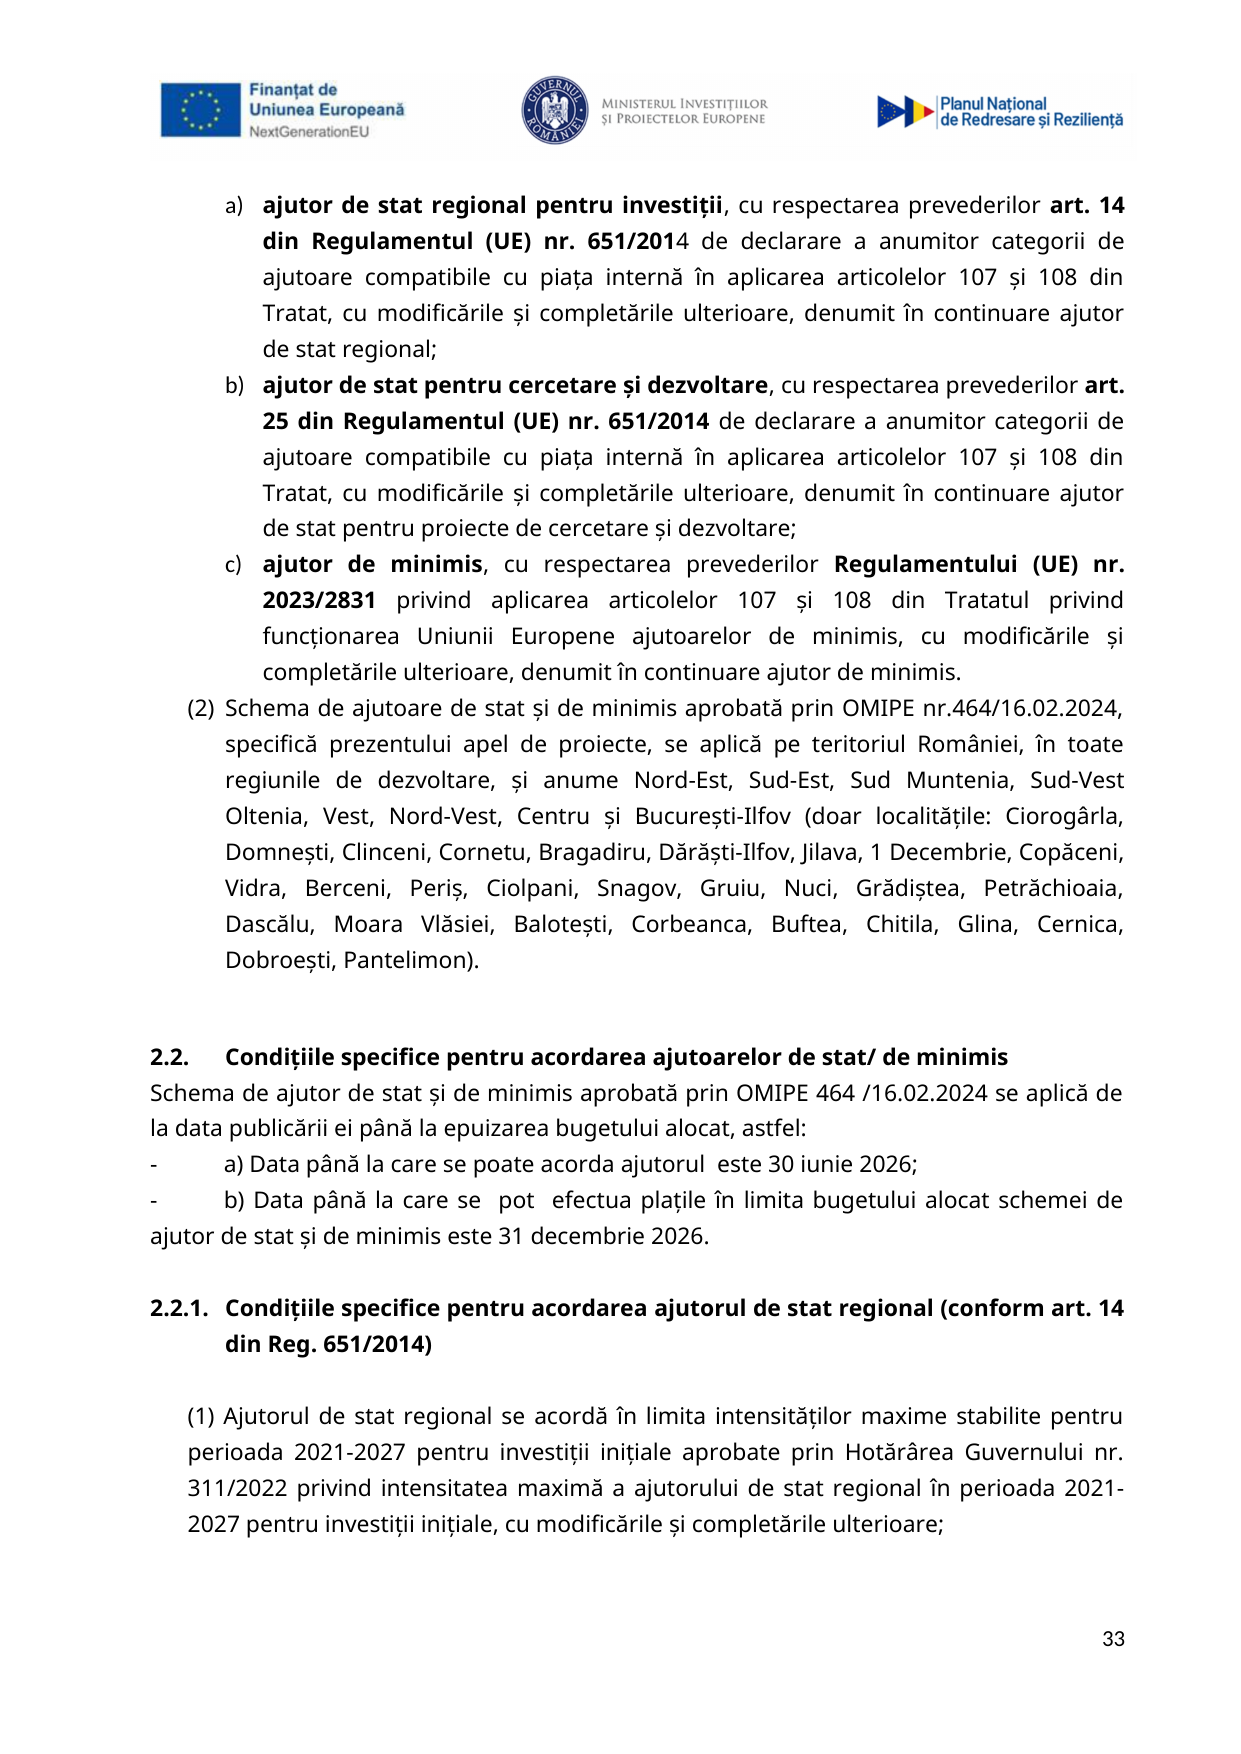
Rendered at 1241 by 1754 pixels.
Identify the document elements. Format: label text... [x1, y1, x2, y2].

list ajutor de minimis, cu respectarea prevederilor Regulamentului (UE) nr. 2023/2831 privind aplicarea articolelor 107 și 108 din Tratatul privind funcționarea Uniunii Europene ajutoarelor de minimis, cu modificările și completările ulterioare, denumit în continuare ajutor de minimis. [225, 548, 1125, 687]
list Condițiile specifice pentru acordarea ajutorul de stat regional (conform art. 14 din Reg. 651/2014) [150, 1292, 1125, 1359]
list ajutor de stat pentru cercetare și dezvoltare, cu respectarea prevederilor art. 25 din Regulamentul (UE) nr. 651/2014 de declarare a anumitor categorii de ajutoare compatibile cu piața internă în aplicarea articolelor 107 și 108 din Tratat, cu modificările și completările ulterioare, denumit în continuare ajutor de stat pentru proiecte de cercetare și dezvoltare; [225, 369, 1125, 544]
text (1) Ajutorul de stat regional se acordă în limita intensităților maxime stabilite pentru perioada 2021-2027 pentru investiții inițiale aprobate prin Hotărârea Guvernului nr. 311/2022 privind intensitatea maximă a ajutorului de stat regional în perioada 2021-2027 pentru investiții inițiale, cu modificările și completările ulterioare; [187, 1400, 1125, 1539]
text - a) Data până la care se poate acorda ajutorul este 30 iunie 2026; [150, 1148, 1125, 1179]
text Schema de ajutor de stat și de minimis aprobată prin OMIPE 464 /16.02.2024 se aplică de la data publicării ei până la epuizarea bugetului alocat, astfel: [150, 1076, 1125, 1144]
picture [150, 73, 1137, 161]
list Schema de ajutoare de stat și de minimis aprobată prin OMIPE nr.464/16.02.2024, specifică prezentului apel de proiecte, se aplică pe teritoriul României, în toate regiunile de dezvoltare, și anume Nord-Est, Sud-Est, Sud Muntenia, Sud-Vest Oltenia, Vest, Nord-Vest, Centru și București-Ilfov (doar localitățile: Ciorogârla, Domnești, Clinceni, Cornetu, Bragadiru, Dărăști-Ilfov, Jilava, 1 Decembrie, Copăceni, Vidra, Berceni, Periș, Ciolpani, Snagov, Gruiu, Nuci, Grădiștea, Petrăchioaia, Dascălu, Moara Vlăsiei, Balotești, Corbeanca, Buftea, Chitila, Glina, Cernica, Dobroești, Pantelimon). [187, 692, 1125, 975]
subtitle Condițiile specifice pentru acordarea ajutoarelor de stat/ de minimis [150, 1041, 1125, 1072]
list ajutor de stat regional pentru investiții, cu respectarea prevederilor art. 14 din Regulamentul (UE) nr. 651/2014 de declarare a anumitor categorii de ajutoare compatibile cu piața internă în aplicarea articolelor 107 și 108 din Tratat, cu modificările și completările ulterioare, denumit în continuare ajutor de stat regional; [225, 189, 1125, 364]
text - b) Data până la care se pot efectua plațile în limita bugetului alocat schemei de ajutor de stat și de minimis este 31 decembrie 2026. [150, 1184, 1125, 1251]
